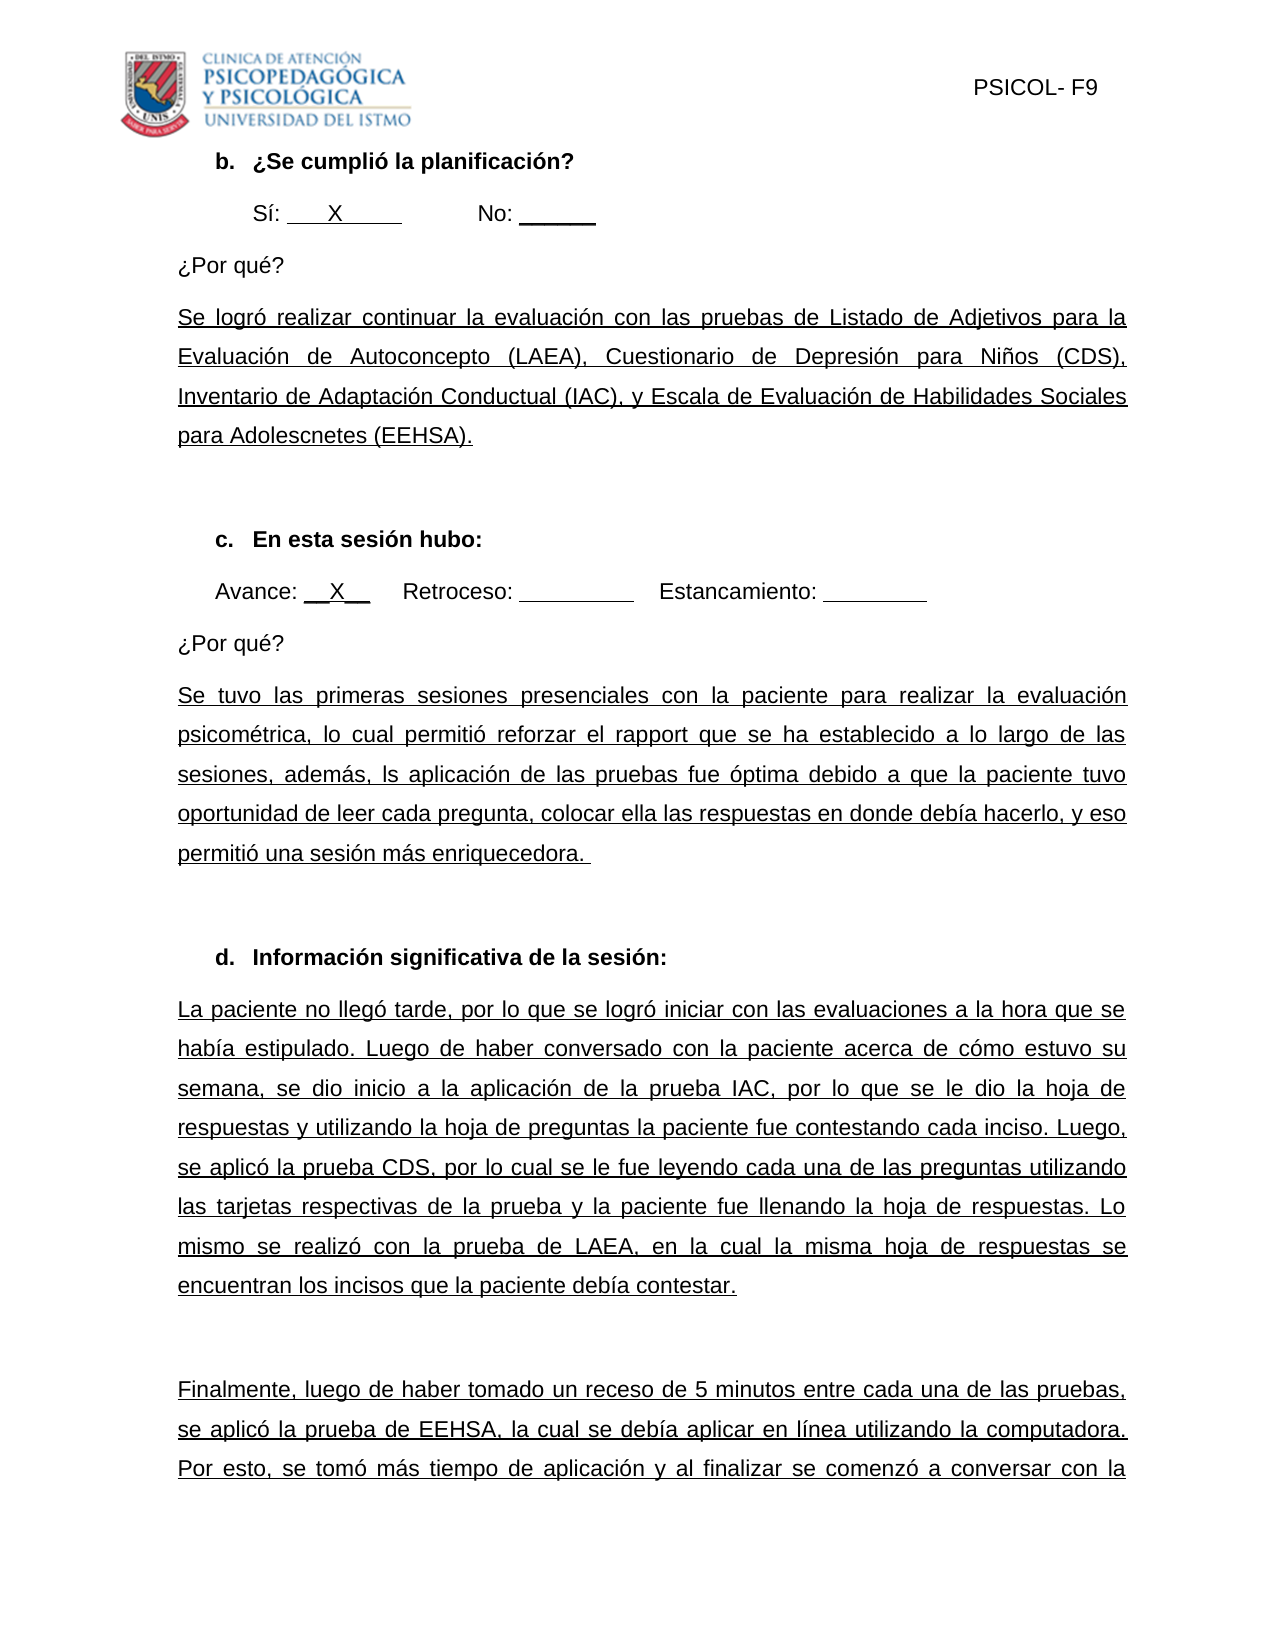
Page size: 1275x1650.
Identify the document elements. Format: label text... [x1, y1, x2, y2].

list ¿Se cumplió la planificación? [215, 148, 1127, 174]
list En esta sesión hubo: [215, 526, 1127, 552]
text Se logró realizar continuar la evaluación con las pruebas de Listado de Adjetivos para la Evaluación de Autoconcepto (LAEA), Cuestionario de Depresión para Niños (CDS), Inventario de Adaptación Conductual (IAC), y Escala de Evaluación de Habilidades Sociales para Adolescnetes (EEHSA). [177, 406, 1127, 448]
text Se tuvo las primeras sesiones presenciales con la paciente para realizar la evaluación psicométrica, lo cual permitió reforzar el rapport que se ha establecido a lo largo de las sesiones, además, ls aplicación de las pruebas fue óptima debido a que la paciente tuvo oportunidad de leer cada pregunta, colocar ella las respuestas en donde debía hacerlo, y eso permitió una sesión más enriquecedora. [177, 785, 1127, 823]
text Se tuvo las primeras sesiones presenciales con la paciente para realizar la evaluación psicométrica, lo cual permitió reforzar el rapport que se ha establecido a lo largo de las sesiones, además, ls aplicación de las pruebas fue óptima debido a que la paciente tuvo oportunidad de leer cada pregunta, colocar ella las respuestas en donde debía hacerlo, y eso permitió una sesión más enriquecedora. [177, 824, 1127, 866]
text Se tuvo las primeras sesiones presenciales con la paciente para realizar la evaluación psicométrica, lo cual permitió reforzar el rapport que se ha establecido a lo largo de las sesiones, además, ls aplicación de las pruebas fue óptima debido a que la paciente tuvo oportunidad de leer cada pregunta, colocar ella las respuestas en donde debía hacerlo, y eso permitió una sesión más enriquecedora. [177, 706, 1127, 784]
text ¿Por qué? [177, 252, 1127, 278]
text Sí: X No: ______ [252, 200, 1127, 226]
text La paciente no llegó tarde, por lo que se logró iniciar con las evaluaciones a la hora que se había estipulado. Luego de haber conversado con la paciente acerca de cómo estuvo su semana, se dio inicio a la aplicación de la prueba IAC, por lo que se le dio la hoja de respuestas y utilizando la hoja de preguntas la paciente fue contestando cada inciso. Luego, se aplicó la prueba CDS, por lo cual se le fue leyendo cada una de las preguntas utilizando las tarjetas respectivas de la prueba y la paciente fue llenando la hoja de respuestas. Lo mismo se realizó con la prueba de LAEA, en la cual la misma hoja de respuestas se encuentran los incisos que la paciente debía contestar. [177, 1059, 1127, 1137]
text Se logró realizar continuar la evaluación con las pruebas de Listado de Adjetivos para la Evaluación de Autoconcepto (LAEA), Cuestionario de Depresión para Niños (CDS), Inventario de Adaptación Conductual (IAC), y Escala de Evaluación de Habilidades Sociales para Adolescnetes (EEHSA). [177, 367, 1127, 405]
text ¿Por qué? [177, 630, 1127, 656]
text La paciente no llegó tarde, por lo que se logró iniciar con las evaluaciones a la hora que se había estipulado. Luego de haber conversado con la paciente acerca de cómo estuvo su semana, se dio inicio a la aplicación de la prueba IAC, por lo que se le dio la hoja de respuestas y utilizando la hoja de preguntas la paciente fue contestando cada inciso. Luego, se aplicó la prueba CDS, por lo cual se le fue leyendo cada una de las preguntas utilizando las tarjetas respectivas de la prueba y la paciente fue llenando la hoja de respuestas. Lo mismo se realizó con la prueba de LAEA, en la cual la misma hoja de respuestas se encuentran los incisos que la paciente debía contestar. [177, 1177, 1127, 1255]
text La paciente no llegó tarde, por lo que se logró iniciar con las evaluaciones a la hora que se había estipulado. Luego de haber conversado con la paciente acerca de cómo estuvo su semana, se dio inicio a la aplicación de la prueba IAC, por lo que se le dio la hoja de respuestas y utilizando la hoja de preguntas la paciente fue contestando cada inciso. Luego, se aplicó la prueba CDS, por lo cual se le fue leyendo cada una de las preguntas utilizando las tarjetas respectivas de la prueba y la paciente fue llenando la hoja de respuestas. Lo mismo se realizó con la prueba de LAEA, en la cual la misma hoja de respuestas se encuentran los incisos que la paciente debía contestar. [177, 996, 1127, 1058]
picture [65, 20, 437, 148]
list Información significativa de la sesión: [215, 944, 1127, 970]
text Se logró realizar continuar la evaluación con las pruebas de Listado de Adjetivos para la Evaluación de Autoconcepto (LAEA), Cuestionario de Depresión para Niños (CDS), Inventario de Adaptación Conductual (IAC), y Escala de Evaluación de Habilidades Sociales para Adolescnetes (EEHSA). [177, 304, 1127, 326]
text Se logró realizar continuar la evaluación con las pruebas de Listado de Adjetivos para la Evaluación de Autoconcepto (LAEA), Cuestionario de Depresión para Niños (CDS), Inventario de Adaptación Conductual (IAC), y Escala de Evaluación de Habilidades Sociales para Adolescnetes (EEHSA). [177, 327, 1127, 366]
text Avance: __X__ Retroceso: Estancamiento: [215, 578, 1127, 604]
